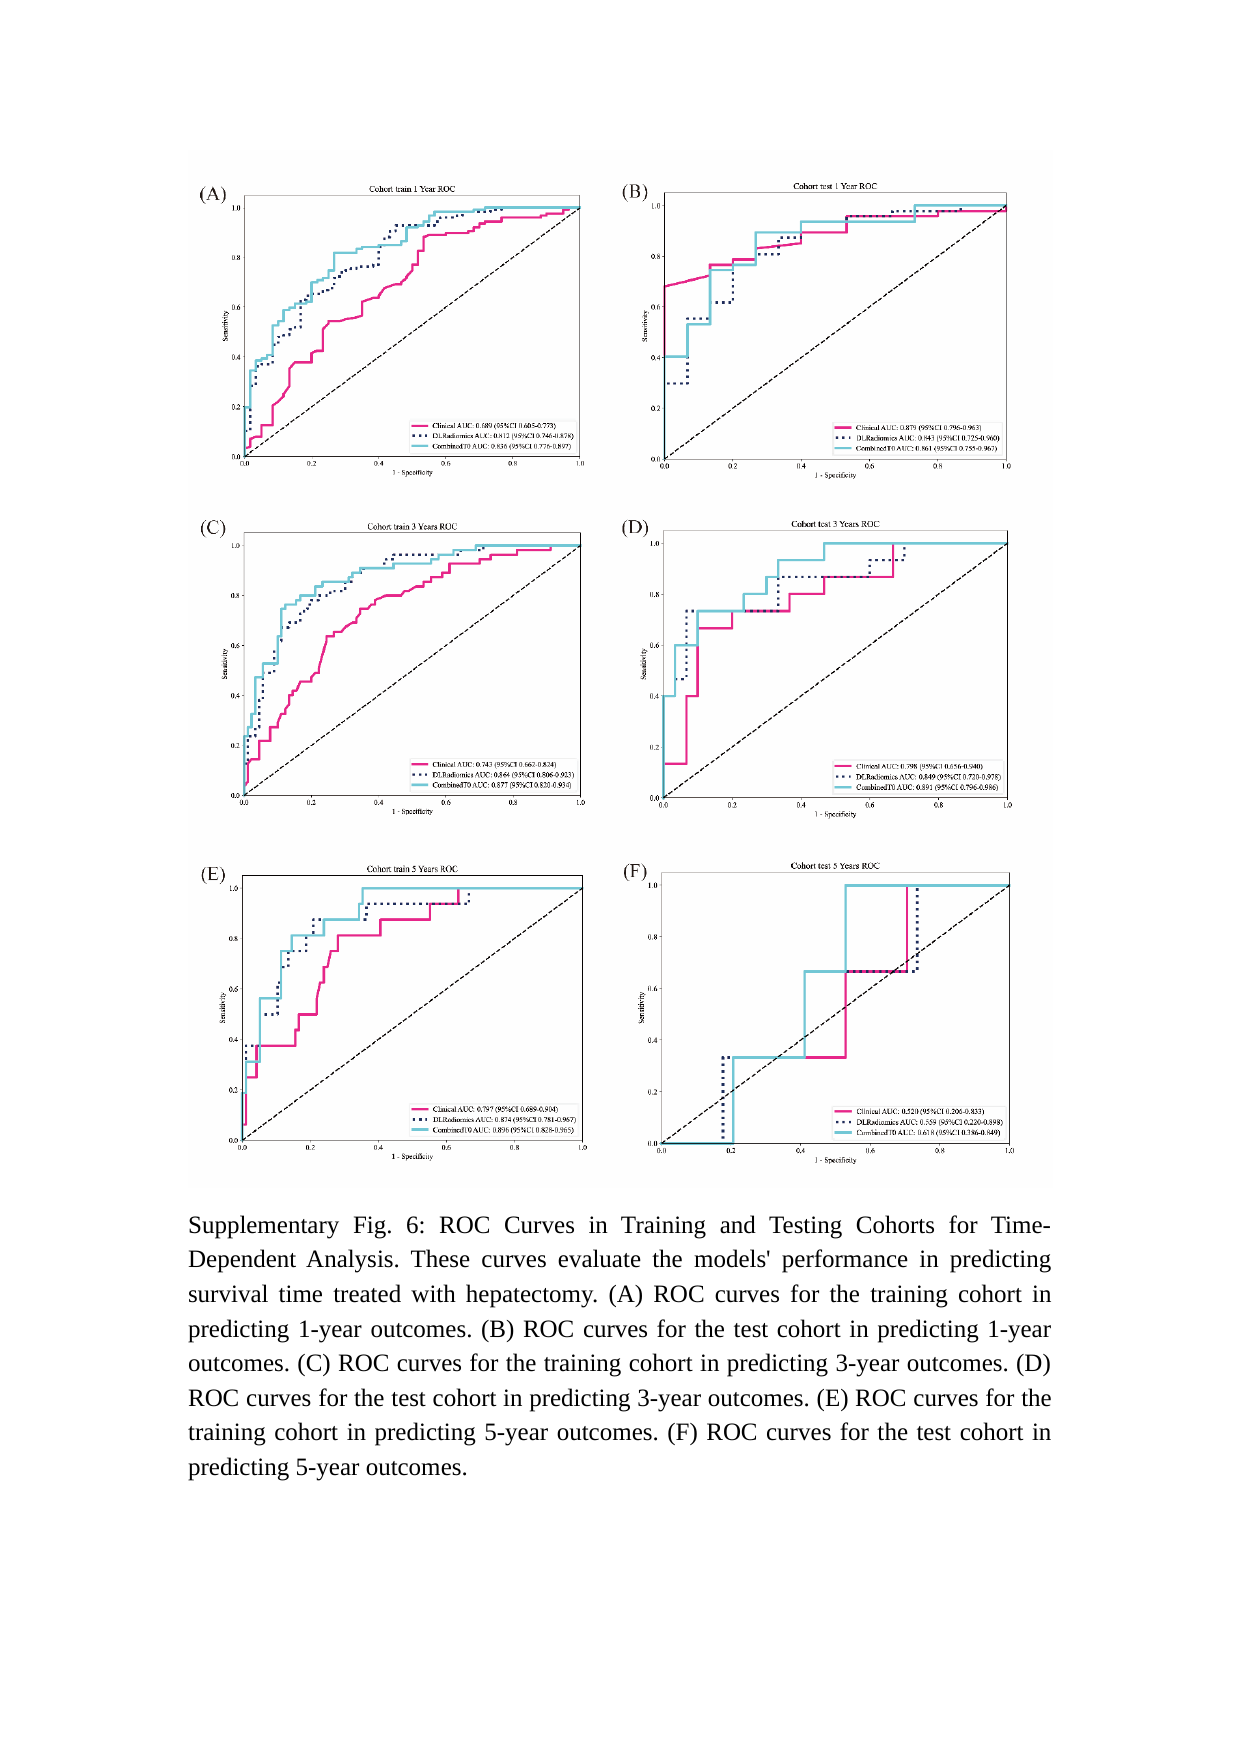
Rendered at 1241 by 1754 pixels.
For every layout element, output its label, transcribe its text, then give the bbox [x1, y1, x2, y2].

text Supplementary Fig. 6: ROC Curves in Training and Testing Cohorts for Time-Dependent Analysis. These curves evaluate the models' performance in predicting survival time treated with hepatectomy. (A) ROC curves for the training cohort in predicting 1-year outcomes. (B) ROC curves for the test cohort in predicting 1-year outcomes. (C) ROC curves for the training cohort in predicting 3-year outcomes. (D) ROC curves for the test cohort in predicting 3-year outcomes. (E) ROC curves for the training cohort in predicting 5-year outcomes. (F) ROC curves for the test cohort in predicting 5-year outcomes. [188, 1207, 1052, 1484]
picture [187, 150, 1053, 1188]
